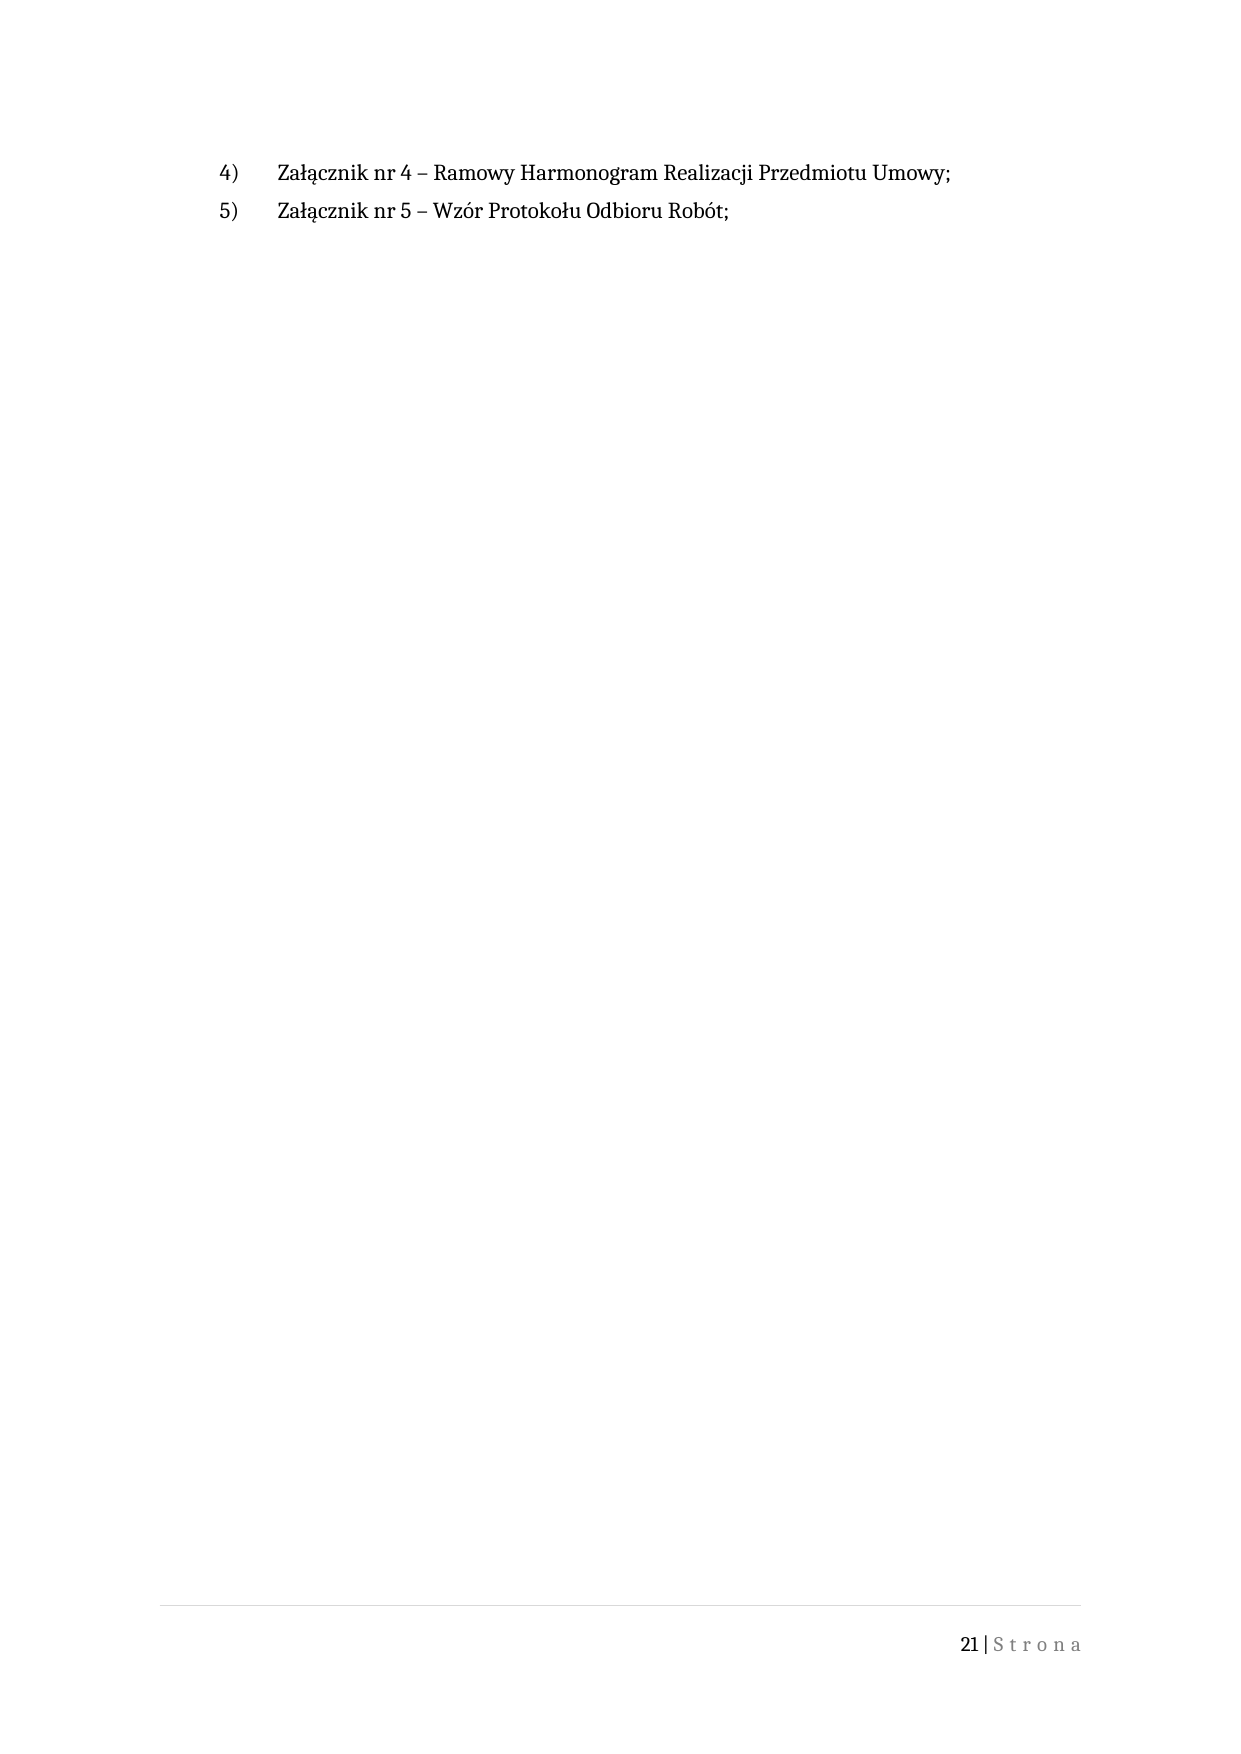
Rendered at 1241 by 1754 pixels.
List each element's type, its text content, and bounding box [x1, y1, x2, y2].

list Załącznik nr 4 – Ramowy Harmonogram Realizacji Przedmiotu Umowy; [219, 159, 1081, 186]
list Załącznik nr 5 – Wzór Protokołu Odbioru Robót; [219, 198, 1081, 225]
